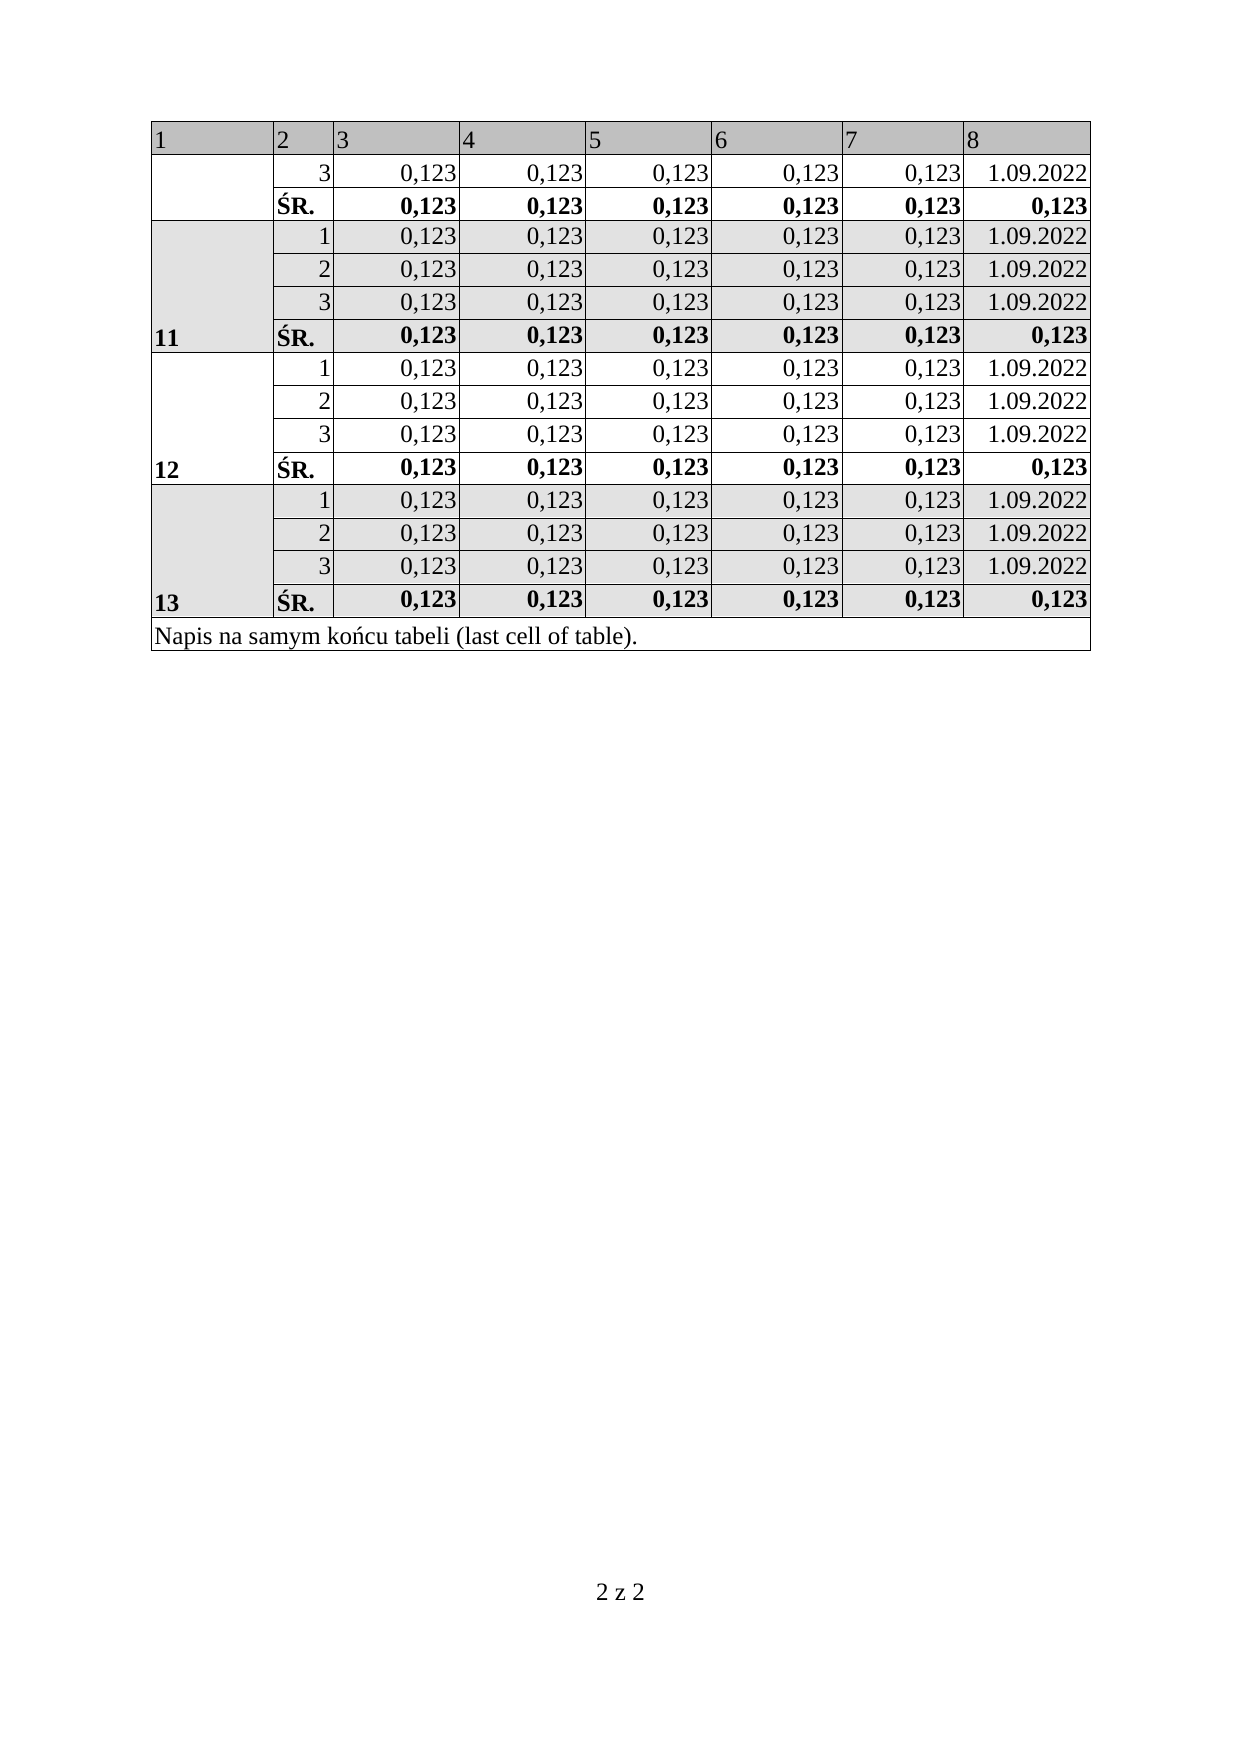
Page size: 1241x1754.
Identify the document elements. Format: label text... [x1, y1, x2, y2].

table_cell 0,123 [843, 254, 963, 286]
table_cell 0,123 [712, 155, 842, 187]
table_cell 0,123 [334, 188, 459, 220]
table_cell ŚR. [274, 453, 333, 484]
table_cell 1.09.2022 [964, 551, 1090, 583]
table_cell 0,123 [843, 221, 963, 253]
table_cell 0,123 [460, 221, 585, 253]
table_cell 0,123 [334, 155, 459, 187]
table_cell 2 [274, 519, 333, 550]
table_cell 0,123 [586, 155, 711, 187]
table_cell 0,123 [712, 551, 842, 583]
table_cell 0,123 [460, 287, 585, 319]
table_cell 1.09.2022 [964, 353, 1090, 385]
table_cell 0,123 [712, 519, 842, 550]
table_cell 0,123 [712, 320, 842, 352]
table_cell 0,123 [334, 221, 459, 253]
table_cell 1.09.2022 [964, 155, 1090, 187]
table_cell 0,123 [460, 485, 585, 517]
table_cell 0,123 [712, 453, 842, 484]
table_cell 1.09.2022 [964, 287, 1090, 319]
table_cell ŚR. [274, 188, 333, 220]
table_cell 12 [152, 353, 273, 484]
table_cell 0,123 [712, 485, 842, 517]
table_cell 0,123 [460, 320, 585, 352]
table_cell 0,123 [334, 419, 459, 451]
table_header 4 [460, 122, 585, 154]
table_cell 0,123 [460, 419, 585, 451]
table_cell 0,123 [586, 221, 711, 253]
table_cell 0,123 [586, 551, 711, 583]
table_header 5 [586, 122, 711, 154]
table_cell 0,123 [843, 155, 963, 187]
table_cell 0,123 [586, 353, 711, 385]
table_cell 13 [152, 485, 273, 616]
table_cell 1.09.2022 [964, 419, 1090, 451]
table_cell 0,123 [964, 320, 1090, 352]
table_header 3 [334, 122, 459, 154]
table_cell 0,123 [964, 453, 1090, 484]
table_cell 1.09.2022 [964, 254, 1090, 286]
table_cell 0,123 [843, 551, 963, 583]
table_cell 0,123 [334, 585, 459, 616]
table_cell 0,123 [586, 287, 711, 319]
table_cell 0,123 [460, 155, 585, 187]
table_cell 0,123 [460, 353, 585, 385]
table_cell 0,123 [843, 386, 963, 418]
table_cell 0,123 [712, 188, 842, 220]
table_cell 0,123 [843, 453, 963, 484]
table_cell 0,123 [586, 320, 711, 352]
table_cell 0,123 [586, 485, 711, 517]
table_cell 1.09.2022 [964, 519, 1090, 550]
table_cell 0,123 [712, 221, 842, 253]
table_cell 3 [274, 287, 333, 319]
table_cell 0,123 [712, 353, 842, 385]
table_cell ŚR. [274, 585, 333, 616]
table_cell 0,123 [334, 254, 459, 286]
table_cell 0,123 [843, 287, 963, 319]
table_cell 1.09.2022 [964, 386, 1090, 418]
table_cell 0,123 [712, 287, 842, 319]
table_cell 0,123 [964, 188, 1090, 220]
table_header 6 [712, 122, 842, 154]
table_cell 1 [274, 221, 333, 253]
table_cell 0,123 [712, 254, 842, 286]
table_cell 0,123 [586, 254, 711, 286]
table_cell 2 [274, 254, 333, 286]
table_cell 3 [274, 419, 333, 451]
table_cell 1 [274, 353, 333, 385]
table_cell 0,123 [334, 320, 459, 352]
table_cell 0,123 [586, 188, 711, 220]
table_header 8 [964, 122, 1090, 154]
table_cell Napis na samym końcu tabeli (last cell of table). [152, 618, 1090, 649]
table_cell 0,123 [712, 585, 842, 616]
table_cell 0,123 [334, 519, 459, 550]
table_cell 0,123 [586, 419, 711, 451]
table_cell 3 [274, 155, 333, 187]
table_cell 0,123 [460, 386, 585, 418]
table_cell 0,123 [712, 386, 842, 418]
table_cell 11 [152, 221, 273, 352]
table_cell 0,123 [843, 585, 963, 616]
table_cell 0,123 [586, 519, 711, 550]
table_cell 0,123 [334, 287, 459, 319]
table_cell 1.09.2022 [964, 485, 1090, 517]
table_cell 0,123 [334, 551, 459, 583]
table_cell 2 [274, 386, 333, 418]
table_cell 1.09.2022 [964, 221, 1090, 253]
table_cell 0,123 [334, 485, 459, 517]
table_cell 0,123 [460, 551, 585, 583]
table_cell 0,123 [334, 453, 459, 484]
table_cell 3 [274, 551, 333, 583]
table_cell 0,123 [334, 353, 459, 385]
table_cell 0,123 [460, 254, 585, 286]
table_cell ŚR. [274, 320, 333, 352]
table_cell 0,123 [586, 585, 711, 616]
table_cell 0,123 [964, 585, 1090, 616]
table_cell 0,123 [843, 353, 963, 385]
table_cell 0,123 [843, 188, 963, 220]
table_header 7 [843, 122, 963, 154]
table_header 1 [152, 122, 273, 154]
table_cell 0,123 [586, 386, 711, 418]
table_header 2 [274, 122, 333, 154]
table_cell 0,123 [712, 419, 842, 451]
table_cell 0,123 [460, 453, 585, 484]
table_cell 0,123 [843, 485, 963, 517]
table_cell 0,123 [460, 188, 585, 220]
table_cell 0,123 [460, 585, 585, 616]
table_cell 0,123 [334, 386, 459, 418]
table_cell 0,123 [460, 519, 585, 550]
table_cell 0,123 [586, 453, 711, 484]
table_cell 0,123 [843, 320, 963, 352]
table_cell 0,123 [843, 519, 963, 550]
table_cell 1 [274, 485, 333, 517]
table_cell 0,123 [843, 419, 963, 451]
